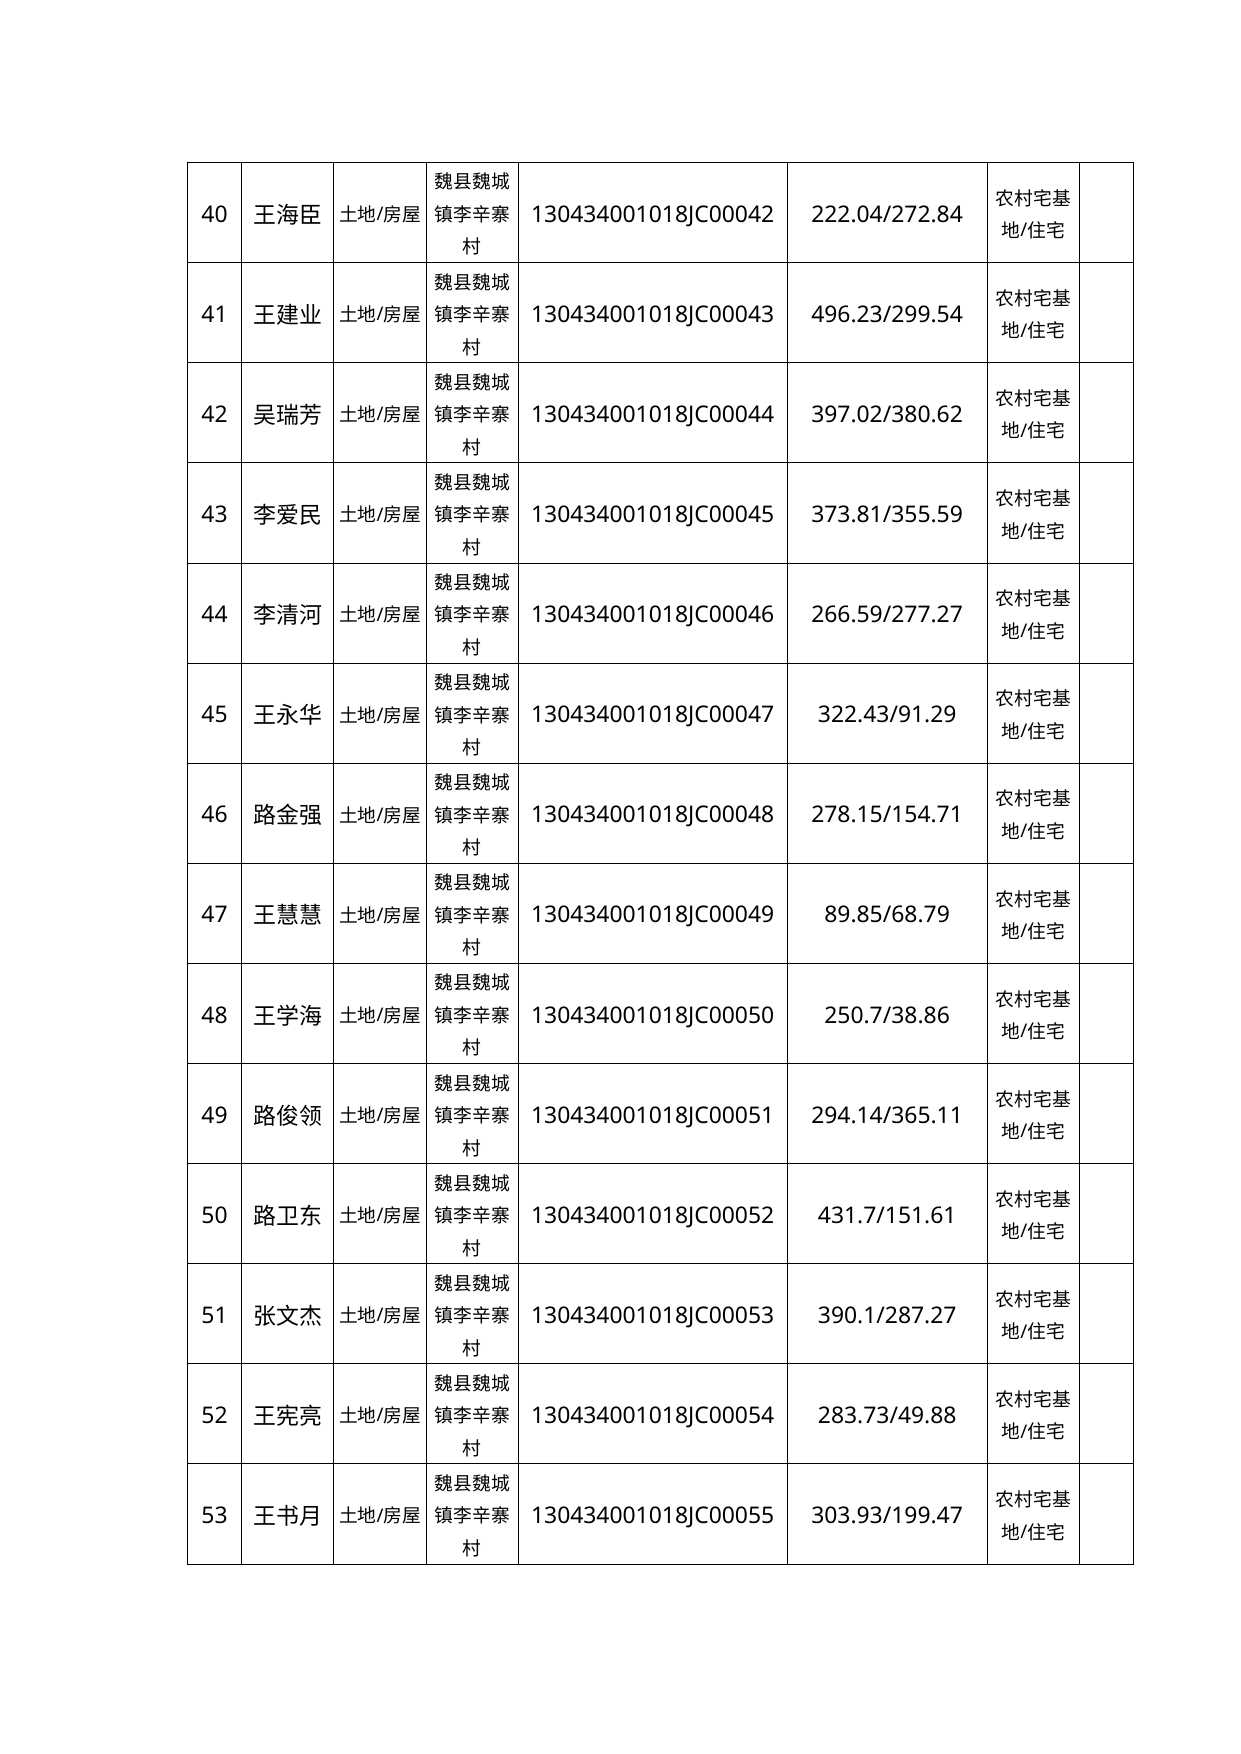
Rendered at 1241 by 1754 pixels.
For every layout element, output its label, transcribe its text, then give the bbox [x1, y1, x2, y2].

table_cell 130434001018JC00052 [519, 1164, 787, 1263]
table_cell [1080, 463, 1133, 562]
table_cell [1080, 1364, 1133, 1463]
table_cell 王书月 [242, 1464, 333, 1563]
table_cell 王建业 [242, 263, 333, 362]
table_cell 130434001018JC00051 [519, 1064, 787, 1163]
table_cell 130434001018JC00046 [519, 564, 787, 662]
table_cell 农村宅基地/住宅 [988, 463, 1079, 562]
table_cell 土地/房屋 [334, 1464, 426, 1563]
table_cell 土地/房屋 [334, 664, 426, 763]
table_cell 266.59/277.27 [788, 564, 987, 662]
table_cell 89.85/68.79 [788, 864, 987, 963]
table_cell 130434001018JC00050 [519, 964, 787, 1063]
table_cell [1080, 1064, 1133, 1163]
table_cell [1080, 1164, 1133, 1263]
table_cell 130434001018JC00053 [519, 1264, 787, 1363]
table_cell 农村宅基地/住宅 [988, 1264, 1079, 1363]
table_cell 496.23/299.54 [788, 263, 987, 362]
table_cell 农村宅基地/住宅 [988, 764, 1079, 863]
table_cell 130434001018JC00048 [519, 764, 787, 863]
table_cell 农村宅基地/住宅 [988, 664, 1079, 763]
table_cell 李爱民 [242, 463, 333, 562]
table_cell 130434001018JC00054 [519, 1364, 787, 1463]
table_cell 130434001018JC00047 [519, 664, 787, 763]
table_cell [1080, 363, 1133, 462]
table_cell 土地/房屋 [334, 864, 426, 963]
table_cell 王宪亮 [242, 1364, 333, 1463]
table_cell 魏县魏城镇李辛寨村 [427, 964, 518, 1063]
table_cell 魏县魏城镇李辛寨村 [427, 463, 518, 562]
table_cell 41 [188, 263, 241, 362]
table_cell 373.81/355.59 [788, 463, 987, 562]
table_cell 130434001018JC00044 [519, 363, 787, 462]
table_cell 农村宅基地/住宅 [988, 864, 1079, 963]
table_cell 吴瑞芳 [242, 363, 333, 462]
table_cell 46 [188, 764, 241, 863]
table_cell 农村宅基地/住宅 [988, 964, 1079, 1063]
table_cell 魏县魏城镇李辛寨村 [427, 564, 518, 662]
table_cell 50 [188, 1164, 241, 1263]
table_cell [1080, 764, 1133, 863]
table_cell 51 [188, 1264, 241, 1363]
table_cell 431.7/151.61 [788, 1164, 987, 1263]
table_cell 农村宅基地/住宅 [988, 1064, 1079, 1163]
table_cell [1080, 664, 1133, 763]
table_cell 魏县魏城镇李辛寨村 [427, 1364, 518, 1463]
table_cell 44 [188, 564, 241, 662]
table_cell 303.93/199.47 [788, 1464, 987, 1563]
table_cell 魏县魏城镇李辛寨村 [427, 1464, 518, 1563]
table_cell 42 [188, 363, 241, 462]
table_cell 路金强 [242, 764, 333, 863]
table_cell 王海臣 [242, 163, 333, 262]
table_cell 397.02/380.62 [788, 363, 987, 462]
table_cell 农村宅基地/住宅 [988, 163, 1079, 262]
table_cell 130434001018JC00042 [519, 163, 787, 262]
table_cell [1080, 964, 1133, 1063]
table_cell 魏县魏城镇李辛寨村 [427, 864, 518, 963]
table_cell 魏县魏城镇李辛寨村 [427, 1064, 518, 1163]
table_cell 土地/房屋 [334, 964, 426, 1063]
table_cell 53 [188, 1464, 241, 1563]
table_cell 322.43/91.29 [788, 664, 987, 763]
table_cell 278.15/154.71 [788, 764, 987, 863]
table_cell 土地/房屋 [334, 764, 426, 863]
table_cell 农村宅基地/住宅 [988, 564, 1079, 662]
table_cell 魏县魏城镇李辛寨村 [427, 764, 518, 863]
table_cell 130434001018JC00049 [519, 864, 787, 963]
table_cell 魏县魏城镇李辛寨村 [427, 664, 518, 763]
table_cell 魏县魏城镇李辛寨村 [427, 263, 518, 362]
table_cell 农村宅基地/住宅 [988, 263, 1079, 362]
table_cell 45 [188, 664, 241, 763]
table_cell 47 [188, 864, 241, 963]
table_cell 土地/房屋 [334, 1164, 426, 1263]
table_cell 43 [188, 463, 241, 562]
table_cell 130434001018JC00043 [519, 263, 787, 362]
table_cell 130434001018JC00055 [519, 1464, 787, 1563]
table_cell 土地/房屋 [334, 564, 426, 662]
table_cell 魏县魏城镇李辛寨村 [427, 1264, 518, 1363]
table_cell 农村宅基地/住宅 [988, 1164, 1079, 1263]
table_cell 农村宅基地/住宅 [988, 1364, 1079, 1463]
table_cell 390.1/287.27 [788, 1264, 987, 1363]
table_cell [1080, 864, 1133, 963]
table_cell 魏县魏城镇李辛寨村 [427, 1164, 518, 1263]
table_cell 283.73/49.88 [788, 1364, 987, 1463]
table_cell 土地/房屋 [334, 263, 426, 362]
table_cell 农村宅基地/住宅 [988, 363, 1079, 462]
table_cell 张文杰 [242, 1264, 333, 1363]
table_cell 土地/房屋 [334, 463, 426, 562]
table_cell [1080, 564, 1133, 662]
table_cell 王永华 [242, 664, 333, 763]
table_cell [1080, 1264, 1133, 1363]
table_cell 土地/房屋 [334, 1264, 426, 1363]
table_cell 48 [188, 964, 241, 1063]
table_cell 294.14/365.11 [788, 1064, 987, 1163]
table_cell 魏县魏城镇李辛寨村 [427, 363, 518, 462]
table_cell 路卫东 [242, 1164, 333, 1263]
table_cell 李清河 [242, 564, 333, 662]
table_cell 250.7/38.86 [788, 964, 987, 1063]
table_cell 52 [188, 1364, 241, 1463]
table_cell 王慧慧 [242, 864, 333, 963]
table_cell 农村宅基地/住宅 [988, 1464, 1079, 1563]
table_cell 土地/房屋 [334, 1364, 426, 1463]
table_cell 王学海 [242, 964, 333, 1063]
table_cell [1080, 263, 1133, 362]
table_cell 路俊领 [242, 1064, 333, 1163]
table_cell 土地/房屋 [334, 163, 426, 262]
table_cell 40 [188, 163, 241, 262]
table_cell 222.04/272.84 [788, 163, 987, 262]
table_cell 魏县魏城镇李辛寨村 [427, 163, 518, 262]
table_cell 130434001018JC00045 [519, 463, 787, 562]
table_cell 土地/房屋 [334, 363, 426, 462]
table_cell 49 [188, 1064, 241, 1163]
table_cell 土地/房屋 [334, 1064, 426, 1163]
table_cell [1080, 1464, 1133, 1563]
table_cell [1080, 163, 1133, 262]
